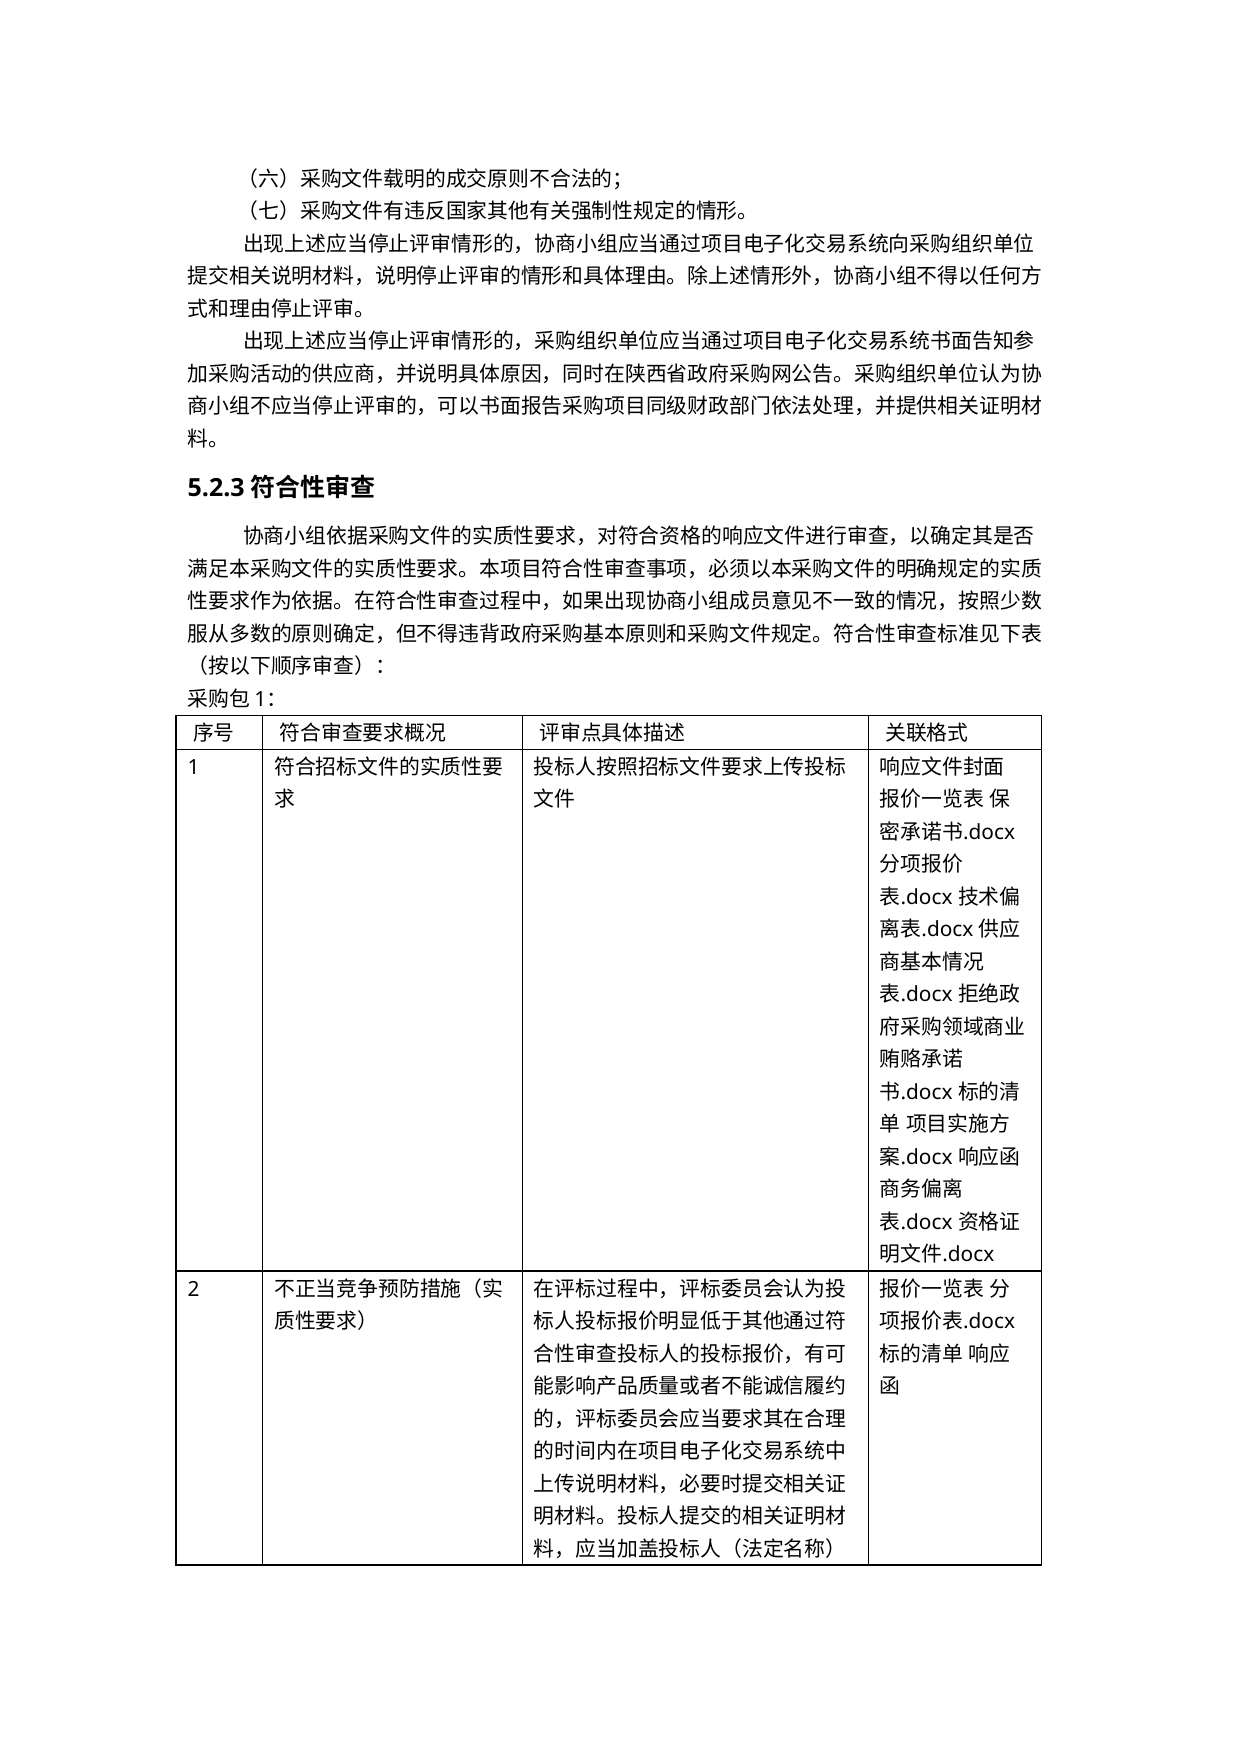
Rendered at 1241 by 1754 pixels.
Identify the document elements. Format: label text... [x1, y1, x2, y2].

text 采购包1： [187, 682, 1053, 714]
table_header 关联格式 [869, 716, 1041, 748]
text （六）采购文件载明的成交原则不合法的； [187, 162, 1053, 194]
table_cell 1 [177, 750, 262, 1270]
text 出现上述应当停止评审情形的，采购组织单位应当通过项目电子化交易系统书面告知参加采购活动的供应商，并说明具体原因，同时在陕西省政府采购网公告。采购组织单位认为协商小组不应当停止评审的，可以书面报告采购项目同级财政部门依法处理，并提供相关证明材料。 [187, 324, 1053, 454]
table_header 评审点具体描述 [523, 716, 868, 748]
table_cell 响应文件封面 报价一览表 保密承诺书.docx 分项报价表.docx 技术偏离表.docx 供应商基本情况表.docx 拒绝政府采购领域商业贿赂承诺书.docx 标的清单 项目实施方案.docx 响应函 商务偏离表.docx 资格证明文件.docx [869, 750, 1041, 1270]
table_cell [869, 1272, 1041, 1564]
text 出现上述应当停止评审情形的，协商小组应当通过项目电子化交易系统向采购组织单位提交相关说明材料，说明停止评审的情形和具体理由。除上述情形外，协商小组不得以任何方式和理由停止评审。 [187, 227, 1053, 324]
text （七）采购文件有违反国家其他有关强制性规定的情形。 [187, 194, 1053, 227]
text 协商小组依据采购文件的实质性要求，对符合资格的响应文件进行审查，以确定其是否满足本采购文件的实质性要求。本项目符合性审查事项，必须以本采购文件的明确规定的实质性要求作为依据。在符合性审查过程中，如果出现协商小组成员意见不一致的情况，按照少数服从多数的原则确定，但不得违背政府采购基本原则和采购文件规定。符合性审查标准见下表（按以下顺序审查）： [187, 519, 1053, 682]
table_cell 2 [177, 1272, 262, 1564]
table_cell 不正当竞争预防措施（实质性要求） [263, 1272, 522, 1564]
table_cell 投标人按照招标文件要求上传投标文件 [523, 750, 868, 1270]
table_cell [523, 1272, 868, 1564]
table_header 符合审查要求概况 [263, 716, 522, 748]
table_cell 符合招标文件的实质性要求 [263, 750, 522, 1270]
text 5.2.3符合性审查 [187, 454, 1053, 519]
table_header 序号 [177, 716, 262, 748]
